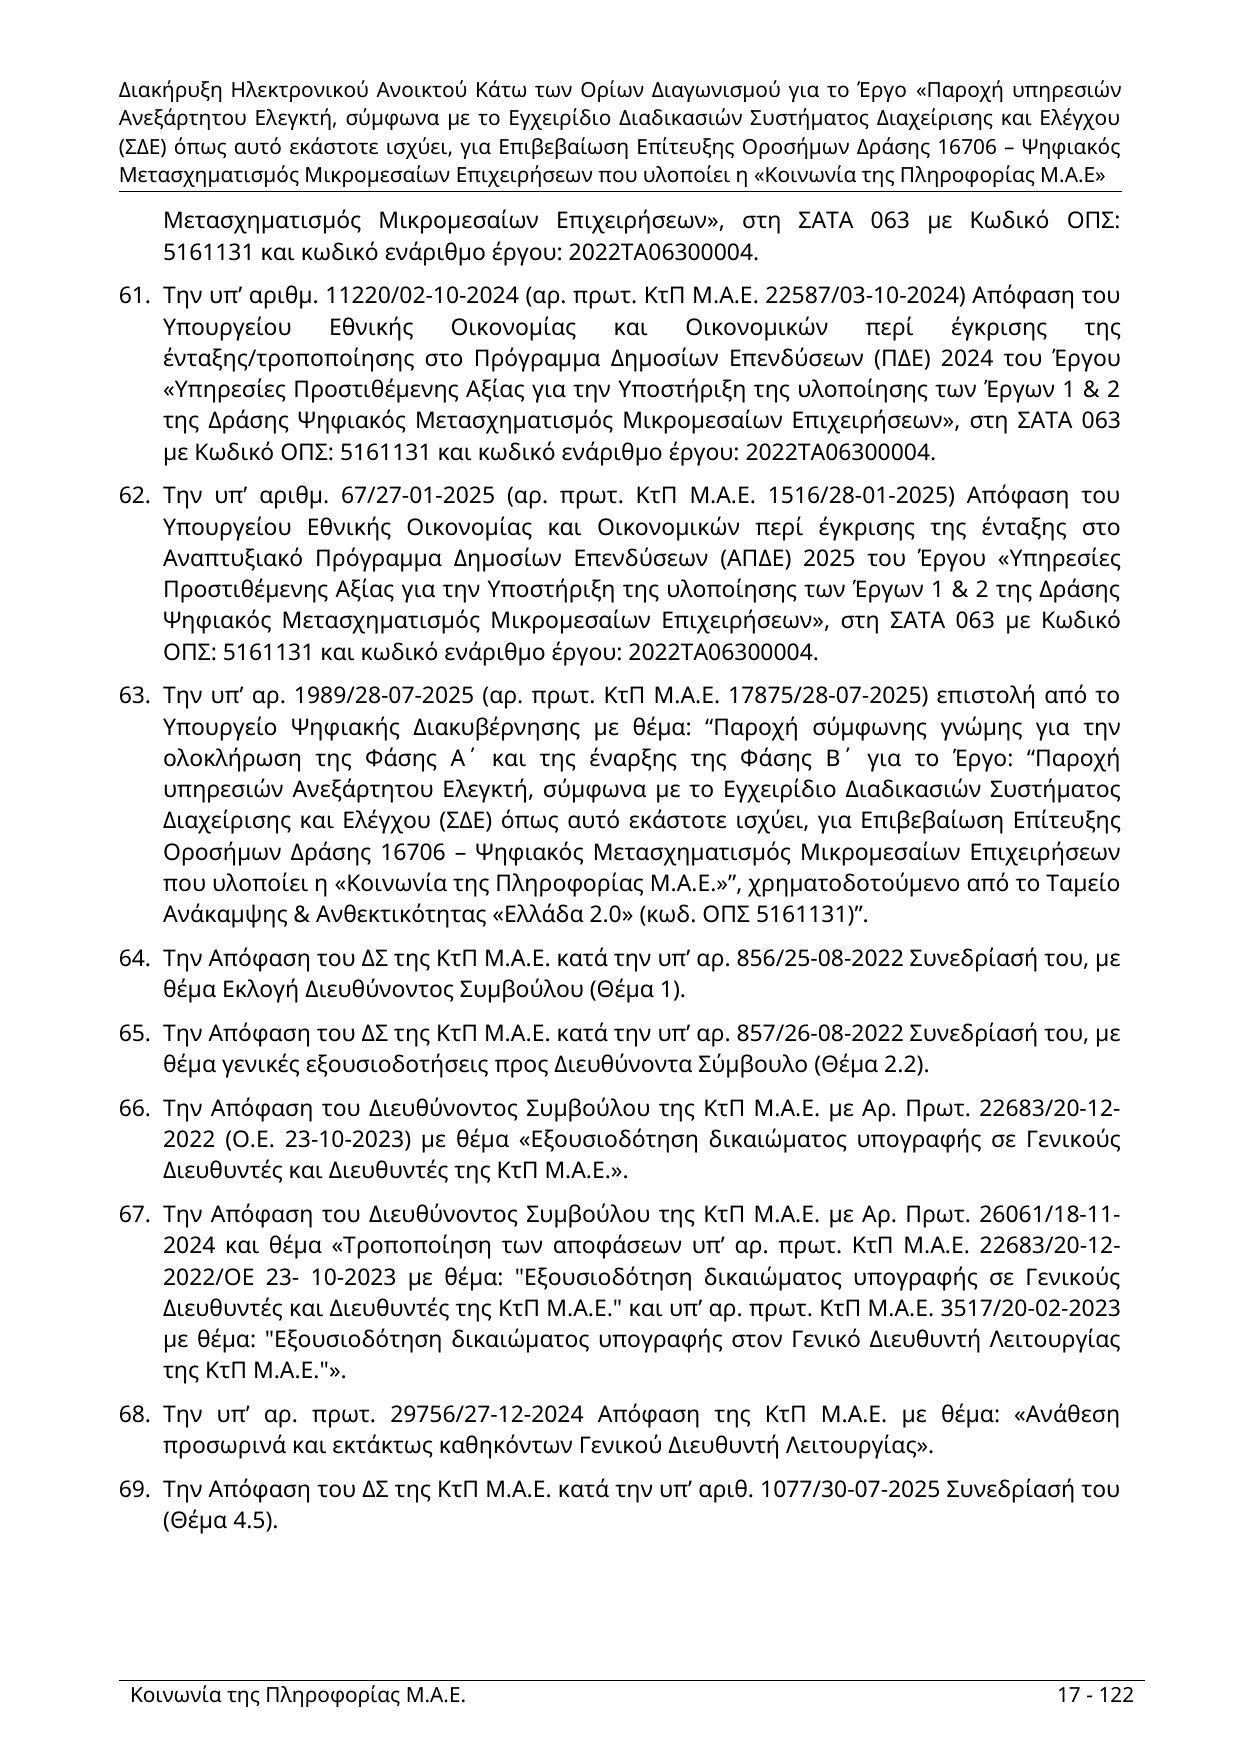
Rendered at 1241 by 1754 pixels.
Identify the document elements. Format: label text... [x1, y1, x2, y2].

list Την υπ’ αρ. 1989/28-07-2025 (αρ. πρωτ. ΚτΠ Μ.Α.Ε. 17875/28-07-2025) επιστολή από το Υπουργείο Ψηφιακής Διακυβέρνησης με θέμα: “Παροχή σύμφωνης γνώμης για την ολοκλήρωση της Φάσης A΄ και της έναρξης της Φάσης B΄ για το Έργο: “Παροχή υπηρεσιών Ανεξάρτητου Ελεγκτή, σύμφωνα με το Εγχειρίδιο Διαδικασιών Συστήματος Διαχείρισης και Ελέγχου (ΣΔΕ) όπως αυτό εκάστοτε ισχύει, για Επιβεβαίωση Επίτευξης Οροσήμων Δράσης 16706 – Ψηφιακός Μετασχηματισμός Μικρομεσαίων Επιχειρήσεων που υλοποίει η «Κοινωνία της Πληροφορίας Μ.Α.Ε.»”, χρηματοδοτούμενο από το Ταμείο Ανάκαμψης & Ανθεκτικότητας «Ελλάδα 2.0» (κωδ. ΟΠΣ 5161131)”. [118, 679, 1122, 929]
list Την Απόφαση του ΔΣ της ΚτΠ Μ.Α.Ε. κατά την υπ’ αρ. 857/26-08-2022 Συνεδρίασή του, με θέμα γενικές εξουσιοδοτήσεις προς Διευθύνοντα Σύμβουλο (Θέμα 2.2). [118, 1017, 1122, 1079]
list Την Απόφαση του ΔΣ της ΚτΠ Μ.Α.Ε. κατά την υπ’ αριθ. 1077/30-07-2025 Συνεδρίασή του (Θέμα 4.5). [118, 1473, 1122, 1536]
list Την Απόφαση του ΔΣ της ΚτΠ Μ.Α.Ε. κατά την υπ’ αρ. 856/25-08-2022 Συνεδρίασή του, με θέμα Εκλογή Διευθύνοντος Συμβούλου (Θέμα 1). [118, 942, 1122, 1004]
list Την Απόφαση του Διευθύνοντος Συμβούλου της ΚτΠ Μ.Α.Ε. με Αρ. Πρωτ. 26061/18-11-2024 και θέμα «Τροποποίηση των αποφάσεων υπ’ αρ. πρωτ. ΚτΠ Μ.Α.Ε. 22683/20-12-2022/ΟΕ 23- 10-2023 με θέμα: "Εξουσιοδότηση δικαιώματος υπογραφής σε Γενικούς Διευθυντές και Διευθυντές της ΚτΠ Μ.Α.Ε." και υπ’ αρ. πρωτ. ΚτΠ Μ.Α.Ε. 3517/20-02-2023 με θέμα: "Εξουσιοδότηση δικαιώματος υπογραφής στον Γενικό Διευθυντή Λειτουργίας της ΚτΠ Μ.Α.Ε."». [118, 1198, 1122, 1386]
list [118, 204, 1122, 267]
list Την Απόφαση του Διευθύνοντος Συμβούλου της ΚτΠ Μ.Α.Ε. με Αρ. Πρωτ. 22683/20-12-2022 (O.E. 23-10-2023) με θέμα «Εξουσιοδότηση δικαιώματος υπογραφής σε Γενικούς Διευθυντές και Διευθυντές της ΚτΠ Μ.Α.Ε.». [118, 1092, 1122, 1186]
list Την υπ’ αριθμ. 67/27-01-2025 (αρ. πρωτ. ΚτΠ Μ.Α.Ε. 1516/28-01-2025) Απόφαση του Υπουργείου Εθνικής Οικονομίας και Οικονομικών περί έγκρισης της ένταξης στο Αναπτυξιακό Πρόγραμμα Δημοσίων Επενδύσεων (ΑΠΔΕ) 2025 του Έργου «Υπηρεσίες Προστιθέμενης Αξίας για την Υποστήριξη της υλοποίησης των Έργων 1 & 2 της Δράσης Ψηφιακός Μετασχηματισμός Μικρομεσαίων Επιχειρήσεων», στη ΣΑΤΑ 063 με Κωδικό ΟΠΣ: 5161131 και κωδικό ενάριθμο έργου: 2022ΤΑ06300004. [118, 479, 1122, 667]
list Την υπ’ αρ. πρωτ. 29756/27-12-2024 Απόφαση της ΚτΠ Μ.Α.Ε. με θέμα: «Ανάθεση προσωρινά και εκτάκτως καθηκόντων Γενικού Διευθυντή Λειτουργίας». [118, 1398, 1122, 1461]
list Την υπ’ αριθμ. 11220/02-10-2024 (αρ. πρωτ. ΚτΠ Μ.Α.Ε. 22587/03-10-2024) Απόφαση του Υπουργείου Εθνικής Οικονομίας και Οικονομικών περί έγκρισης της ένταξης/τροποποίησης στο Πρόγραμμα Δημοσίων Επενδύσεων (ΠΔΕ) 2024 του Έργου «Υπηρεσίες Προστιθέμενης Αξίας για την Υποστήριξη της υλοποίησης των Έργων 1 & 2 της Δράσης Ψηφιακός Μετασχηματισμός Μικρομεσαίων Επιχειρήσεων», στη ΣΑΤΑ 063 με Κωδικό ΟΠΣ: 5161131 και κωδικό ενάριθμο έργου: 2022ΤΑ06300004. [118, 279, 1122, 467]
